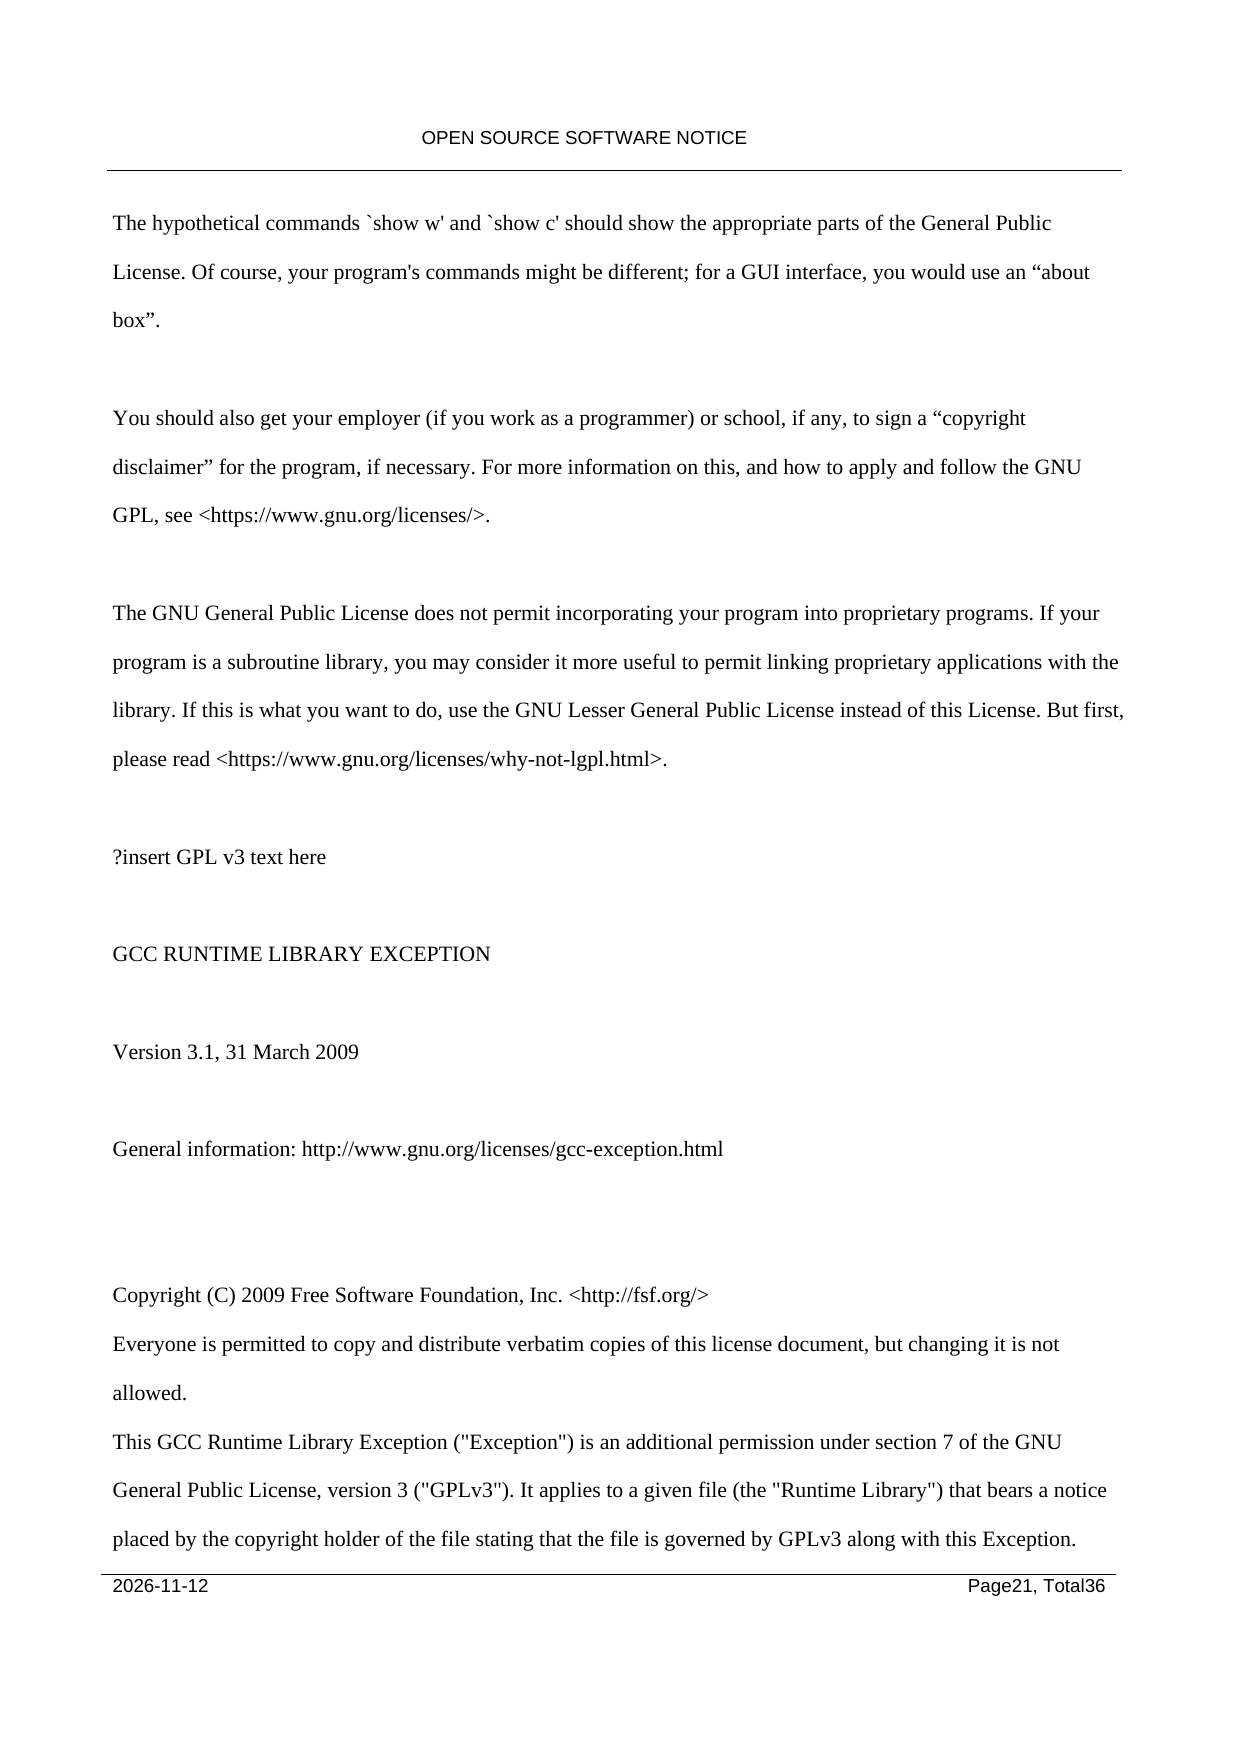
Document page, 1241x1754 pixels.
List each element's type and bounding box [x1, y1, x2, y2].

text [112, 206, 1128, 1555]
